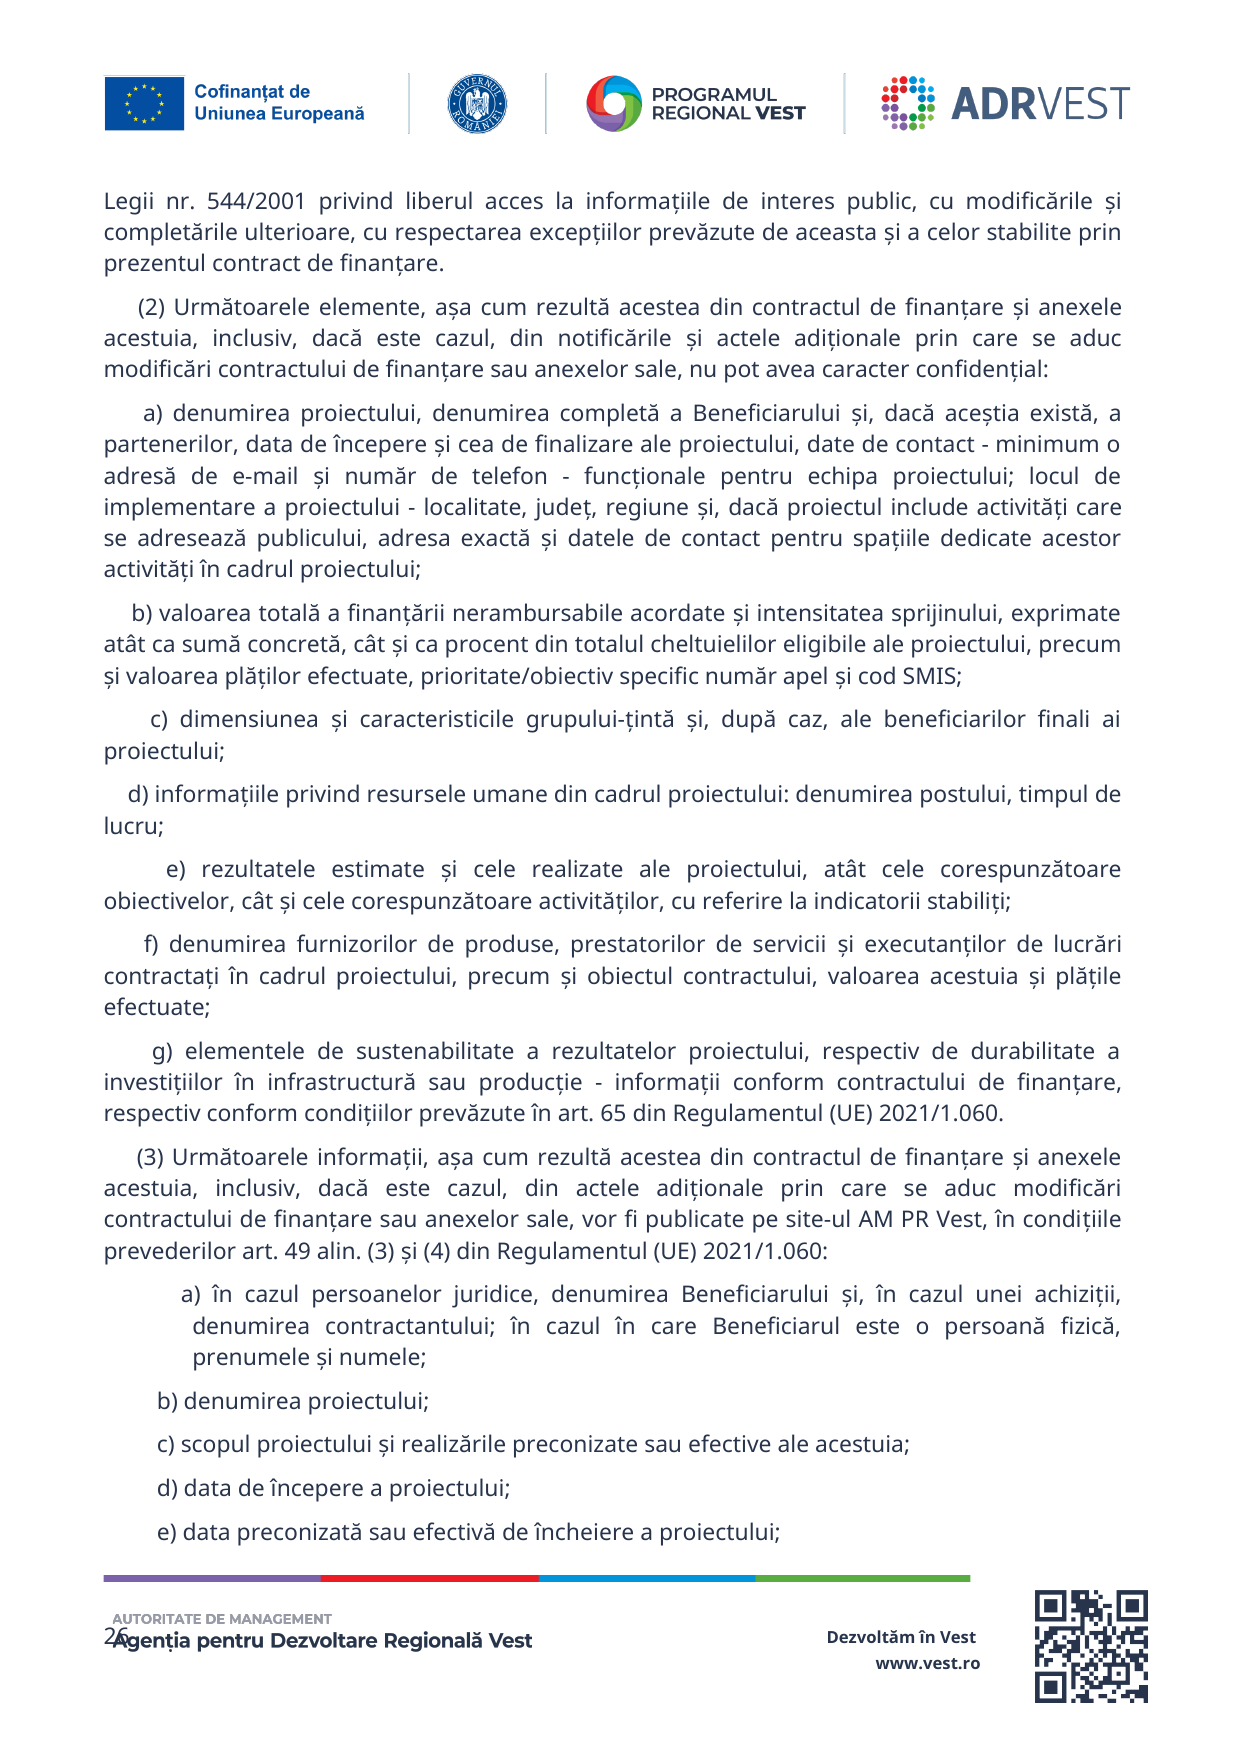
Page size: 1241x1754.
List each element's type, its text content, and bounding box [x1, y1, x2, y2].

text b) valoarea totală a finanţării nerambursabile acordate şi intensitatea sprijinului, exprimate atât ca sumă concretă, cât şi ca procent din totalul cheltuielilor eligibile ale proiectului, precum şi valoarea plăţilor efectuate, prioritate/obiectiv specific număr apel şi cod SMIS; [103, 597, 1122, 691]
text e) rezultatele estimate şi cele realizate ale proiectului, atât cele corespunzătoare obiectivelor, cât şi cele corespunzătoare activităţilor, cu referire la indicatorii stabiliţi; [103, 853, 1122, 916]
text f) denumirea furnizorilor de produse, prestatorilor de servicii şi executanţilor de lucrări contractaţi în cadrul proiectului, precum şi obiectul contractului, valoarea acestuia şi plăţile efectuate; [103, 928, 1122, 1022]
text c) scopul proiectului şi realizările preconizate sau efective ale acestuia; [133, 1428, 1122, 1459]
text e) data preconizată sau efectivă de încheiere a proiectului; [133, 1516, 1122, 1547]
picture [1026, 1581, 1157, 1712]
text (3) Următoarele informaţii, aşa cum rezultă acestea din contractul de finanţare şi anexele acestuia, inclusiv, dacă este cazul, din actele adiţionale prin care se aduc modificări contractului de finanţare sau anexelor sale, vor fi publicate pe site-ul AM PR Vest, în condiţiile prevederilor art. 49 alin. (3) şi (4) din Regulamentul (UE) 2021/1.060: [103, 1141, 1122, 1266]
text c) dimensiunea şi caracteristicile grupului-ţintă şi, după caz, ale beneficiarilor finali ai proiectului; [103, 703, 1122, 766]
picture [103, 73, 1131, 134]
text g) elementele de sustenabilitate a rezultatelor proiectului, respectiv de durabilitate a investiţiilor în infrastructură sau producţie - informaţii conform contractului de finanţare, respectiv conform condiţiilor prevăzute în art. 65 din Regulamentul (UE) 2021/1.060. [103, 1034, 1122, 1128]
text d) informaţiile privind resursele umane din cadrul proiectului: denumirea postului, timpul de lucru; [103, 778, 1122, 841]
text a) denumirea proiectului, denumirea completă a Beneficiarului şi, dacă aceştia există, a partenerilor, data de începere şi cea de finalizare ale proiectului, date de contact - minimum o adresă de e-mail şi număr de telefon - funcţionale pentru echipa proiectului; locul de implementare a proiectului - localitate, judeţ, regiune şi, dacă proiectul include activităţi care se adresează publicului, adresa exactă şi datele de contact pentru spaţiile dedicate acestor activităţi în cadrul proiectului; [103, 397, 1122, 584]
text b) denumirea proiectului; [133, 1384, 1122, 1416]
text d) data de începere a proiectului; [133, 1472, 1122, 1503]
text a) în cazul persoanelor juridice, denumirea Beneficiarului şi, în cazul unei achiziţii, denumirea contractantului; în cazul în care Beneficiarul este o persoană fizică, prenumele şi numele; [133, 1278, 1122, 1372]
text (2) Următoarele elemente, aşa cum rezultă acestea din contractul de finanţare şi anexele acestuia, inclusiv, dacă este cazul, din notificările şi actele adiţionale prin care se aduc modificări contractului de finanţare sau anexelor sale, nu pot avea caracter confidenţial: [103, 291, 1122, 384]
